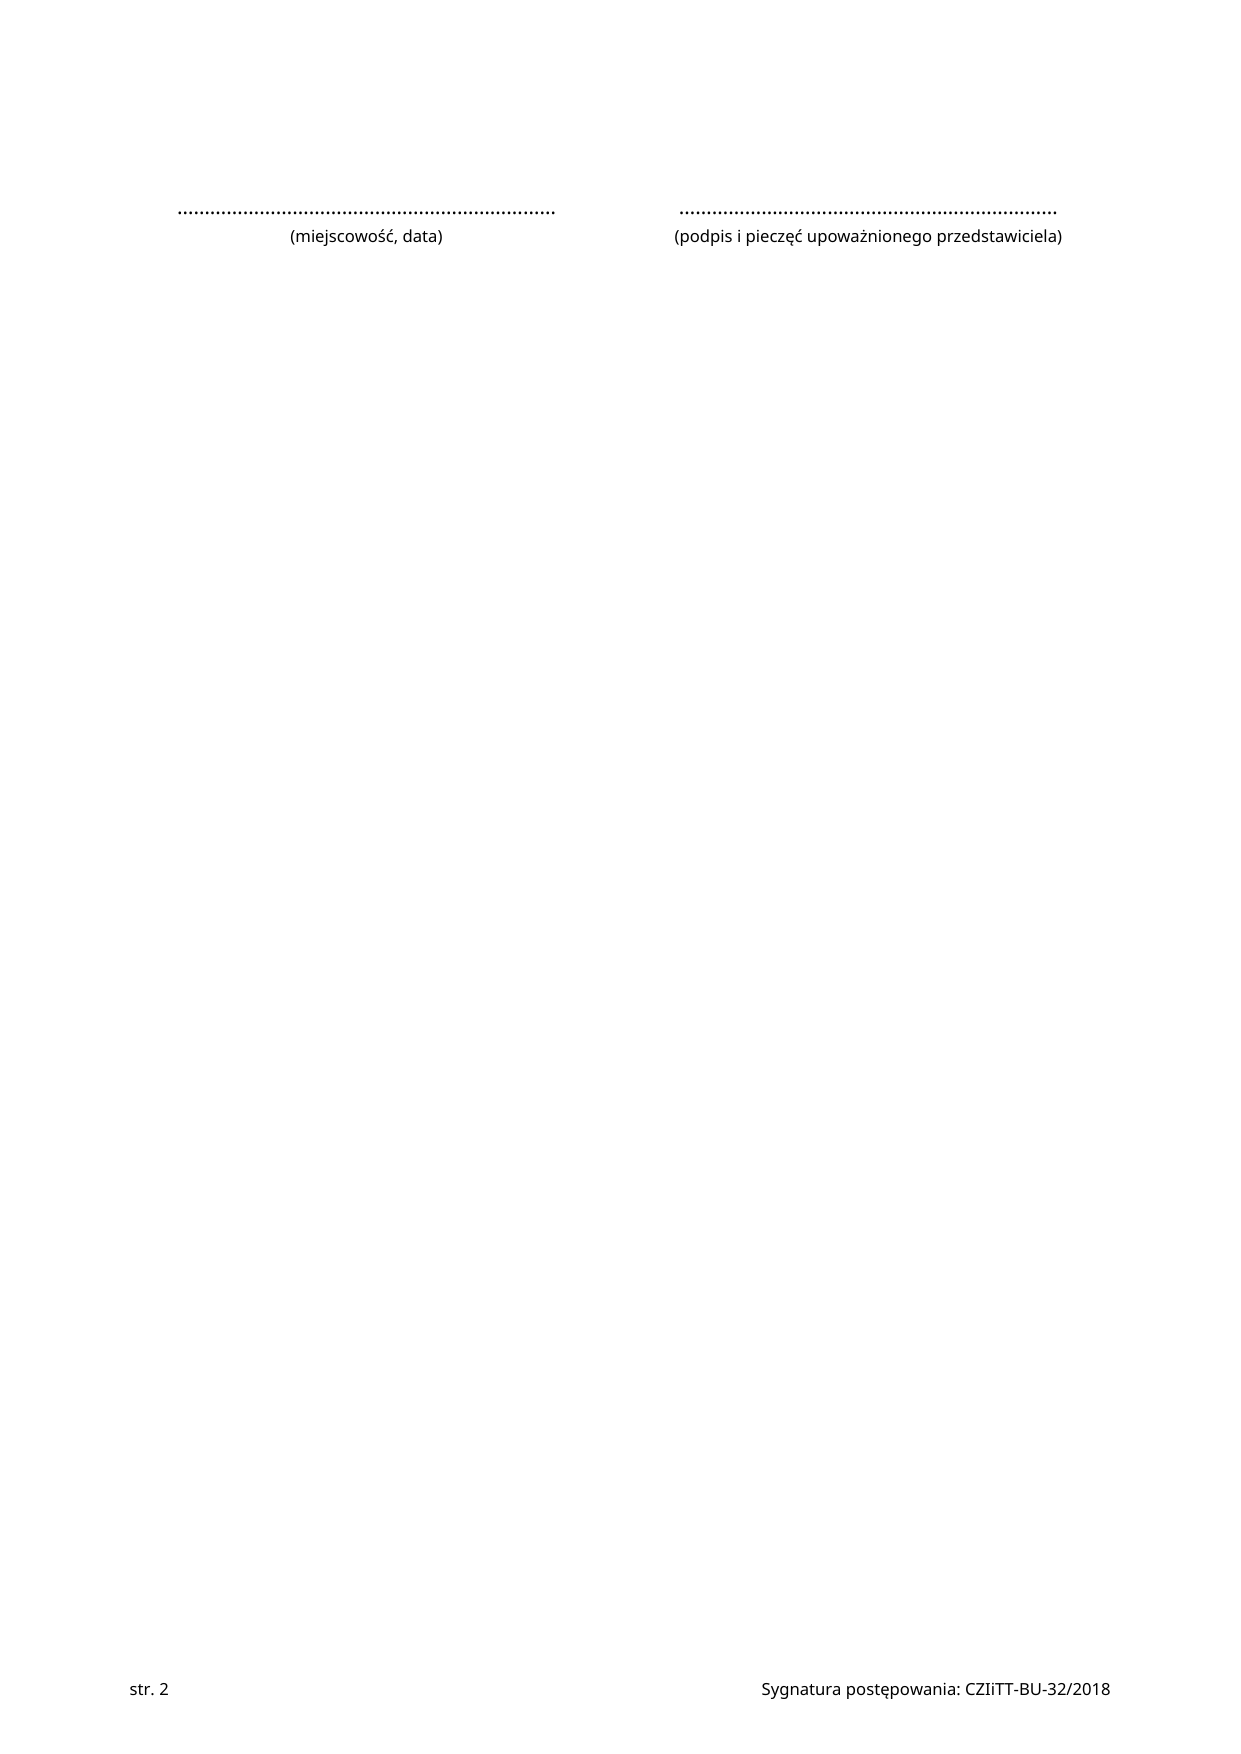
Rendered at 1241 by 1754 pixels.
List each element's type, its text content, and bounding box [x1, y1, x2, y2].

table_cell …………………………………………………………… (miejscowość, data) [118, 118, 614, 251]
table_cell …………………………………………………………… (podpis i pieczęć upoważnionego przedstawiciela) [614, 118, 1122, 251]
